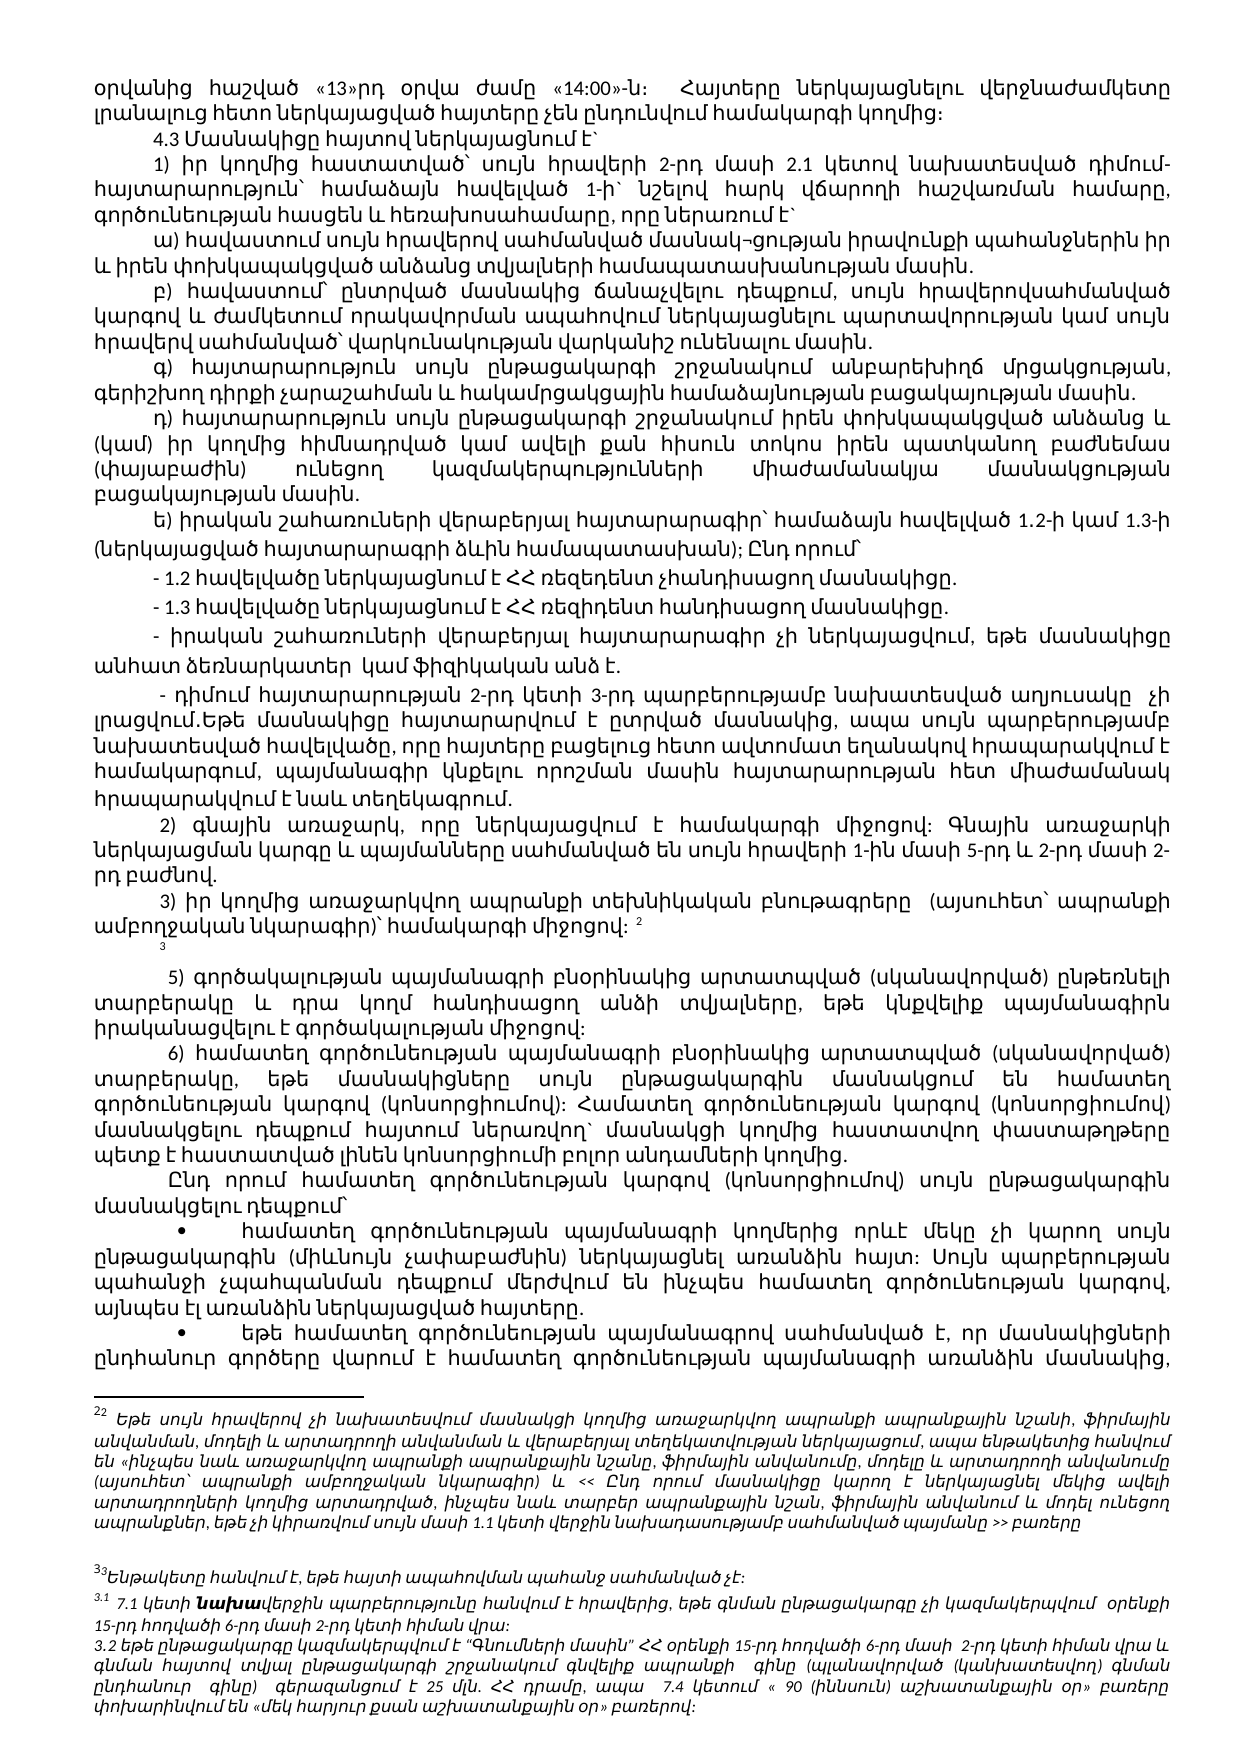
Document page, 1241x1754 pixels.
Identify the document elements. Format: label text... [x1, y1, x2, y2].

text - 1.2 հավելվածը ներկայացնում է ՀՀ ռեզեդենտ չհանդիսացող մասնակիցը. [94, 565, 1171, 591]
text գ) հայտարարություն սույն ընթացակարգի շրջանակում անբարեխիղճ մրցակցության, գերիշխող դիրքի չարաշահման և հակամրցակցային համաձայնության բացակայության մասին. [94, 354, 1171, 405]
text - իրական շահառուների վերաբերյալ հայտարարագիր չի ներկայացվում, եթե մասնակիցը անհատ ձեռնարկատեր կամ ֆիզիկական անձ է. [94, 624, 1171, 678]
text 3) իր կողմից առաջարկվող ապրանքի տեխնիկական բնութագրերը (այսուհետ՝ ապրանքի ամբողջական նկարագիր)՝ համակարգի միջոցով: 2 [94, 888, 1171, 939]
text - դիմում հայտարարության 2-րդ կետի 3-րդ պարբերությամբ նախատեսված աղյուսակը չի լրացվում․Եթե մասնակիցը հայտարարվում է ըտրված մասնակից, ապա սույն պարբերությամբ նախատեսված հավելվածը, որը հայտերը բացելուց հետո ավտոմատ եղանակով հրապարակվում է համակարգում, պայմանագիր կնքելու որոշման մասին հայտարարության հետ միաժամանակ հրապարակվում է նաև տեղեկագրում. [94, 682, 1171, 812]
text 4.3 Մասնակիցը հայտով ներկայացնում է` [94, 126, 1171, 151]
text - 1.3 հավելվածը ներկայացնում է ՀՀ ռեզիդենտ հանդիսացող մասնակիցը. [94, 594, 1171, 620]
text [94, 75, 1171, 126]
text դ) հայտարարություն սույն ընթացակարգի շրջանակում իրեն փոխկապակցված անձանց և (կամ) իր կողմից հիմնադրված կամ ավելի քան հիսուն տոկոս իրեն պատկանող բաժնեմաս (փայաբաժին) ունեցող կազմակերպությունների միաժամանակյա մասնակցության բացակայության մասին. [94, 405, 1171, 507]
text 6) համատեղ գործունեության պայմանագրի բնօրինակից արտատպված (սկանավորված) տարբերակը, եթե մասնակիցները սույն ընթացակարգին մասնակցում են համատեղ գործունեության կարգով (կոնսորցիումով): Համատեղ գործունեության կարգով (կոնսորցիումով) մասնակցելու դեպքում հայտում ներառվող` մասնակցի կողմից հաստատվող փաստաթղթերը պետք է հաստատված լինեն կոնսորցիումի բոլոր անդամների կողմից. [94, 1041, 1171, 1168]
text 2) գնային առաջարկ, որը ներկայացվում է համակարգի միջոցով: Գնային առաջարկի ներկայացման կարգը և պայմանները սահմանված են սույն հրավերի 1-ին մասի 5-րդ և 2-րդ մասի 2-րդ բաժնով. [94, 812, 1171, 888]
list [94, 1320, 1171, 1371]
text բ) հավաստում՝ ընտրված մասնակից ճանաչվելու դեպքում, սույն հրավերովսահմանված կարգով և ժամկետում որակավորման ապահովում ներկայացնելու պարտավորության կամ սույն հրավերվ սահմանված՝ վարկունակության վարկանիշ ունենալու մասին. [94, 278, 1171, 354]
list համատեղ գործունեության պայմանագրի կողմերից որևէ մեկը չի կարող սույն ընթացակարգին (միևնույն չափաբաժնին) ներկայացնել առանձին հայտ: Սույն պարբերության պահանջի չպահպանման դեպքում մերժվում են ինչպես համատեղ գործունեության կարգով, այնպես էլ առանձին ներկայացված հայտերը. [94, 1218, 1171, 1320]
text Ընդ որում համատեղ գործունեության կարգով (կոնսորցիումով) սույն ընթացակարգին մասնակցելու դեպքում՝ [94, 1168, 1171, 1218]
text 5) գործակալության պայմանագրի բնօրինակից արտատպված (սկանավորված) ընթեռնելի տարբերակը և դրա կողմ հանդիսացող անձի տվյալները, եթե կնքվելիք պայմանագիրն իրականացվելու է գործակալության միջոցով: [94, 964, 1171, 1041]
text 3 [94, 939, 1171, 964]
text ա) հավաստում սույն հրավերով սահմանված մասնակ¬ցության իրավունքի պահանջներին իր և իրեն փոխկապակցված անձանց տվյալների համապատասխանության մասին. [94, 227, 1171, 278]
text 1) իր կողմից հաստատված՝ սույն հրավերի 2-րդ մասի 2.1 կետով նախատեսված դիմում-հայտարարություն՝ համաձայն հավելված 1-ի` նշելով հարկ վճարողի հաշվառման համարը, գործունեության հասցեն և հեռախոսահամարը, որը ներառում է` [94, 151, 1171, 227]
text ե) իրական շահառուների վերաբերյալ հայտարարագիր՝ համաձայն հավելված 1․2-ի կամ 1.3-ի (ներկայացված հայտարարագրի ձևին համապատասխան); Ընդ որում՝ [94, 507, 1171, 562]
